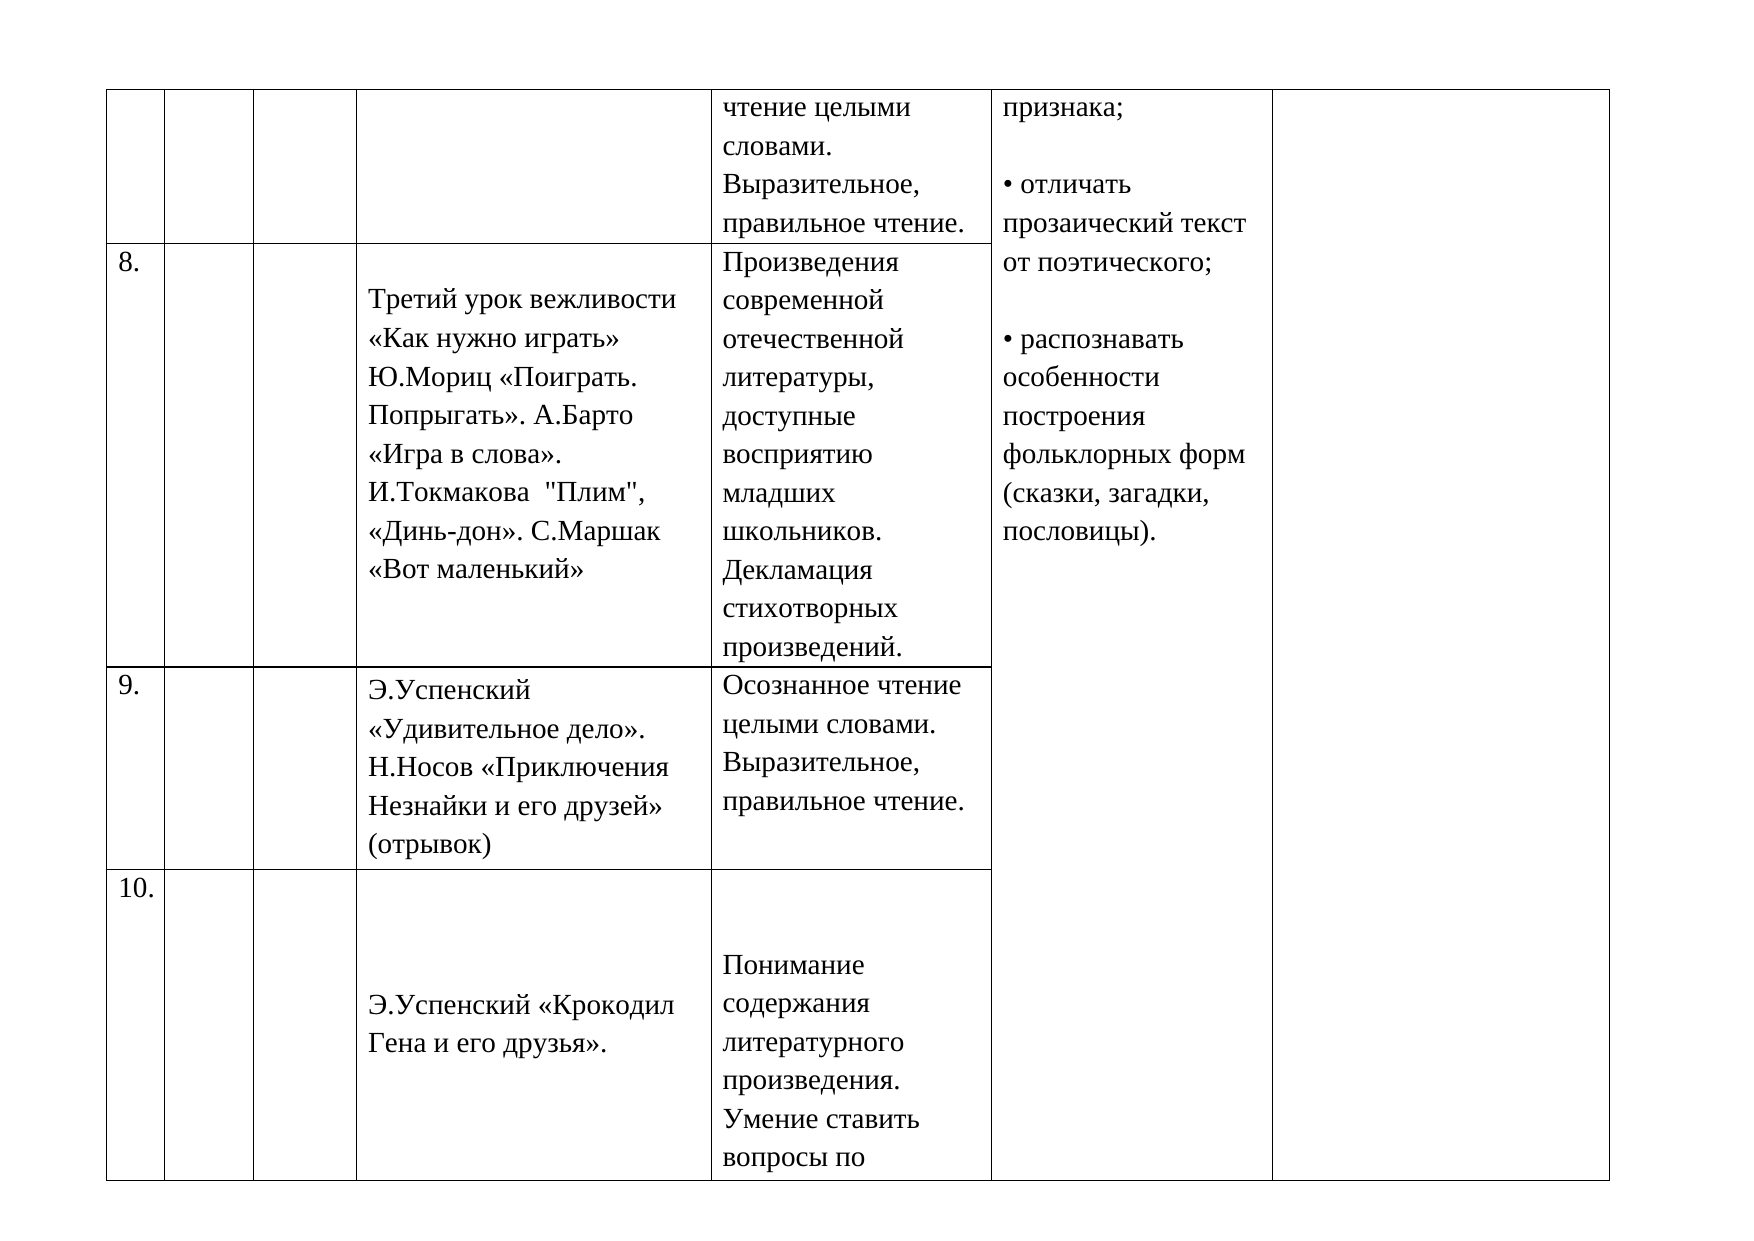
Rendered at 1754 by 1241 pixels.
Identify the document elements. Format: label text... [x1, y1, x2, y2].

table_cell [712, 870, 991, 1180]
table_cell [165, 668, 253, 869]
table_cell [107, 870, 164, 1180]
table_cell [254, 870, 356, 1180]
table_cell [165, 90, 253, 243]
table_cell 6. [107, 90, 164, 243]
table_cell Осознанное чтение целыми словами. Выразительное, правильное чтение. [712, 668, 991, 869]
table_cell Произведения современной отечественной литературы, доступные восприятию младших школьников. Декламация стихотворных произведений. [712, 244, 991, 666]
table_cell [165, 244, 253, 666]
table_cell [254, 90, 356, 243]
table_cell [254, 668, 356, 869]
table_cell 7. [107, 244, 164, 666]
table_cell 8. [107, 668, 164, 869]
table_cell Э.Успенский «Удивительное дело». Н.Носов «Приключения Незнайки и его друзей» (отрывок) [357, 668, 711, 869]
table_cell [165, 870, 253, 1180]
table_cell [357, 870, 711, 1180]
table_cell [712, 90, 991, 243]
table_cell Третий урок вежливости «Как нужно играть» Ю.Мориц «Поиграть. Попрыгать». А.Барто «Игра в слова». И.Токмакова "Плим", «Динь-дон». С.Маршак «Вот маленький» [357, 244, 711, 666]
table_cell [254, 244, 356, 666]
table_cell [357, 90, 711, 243]
